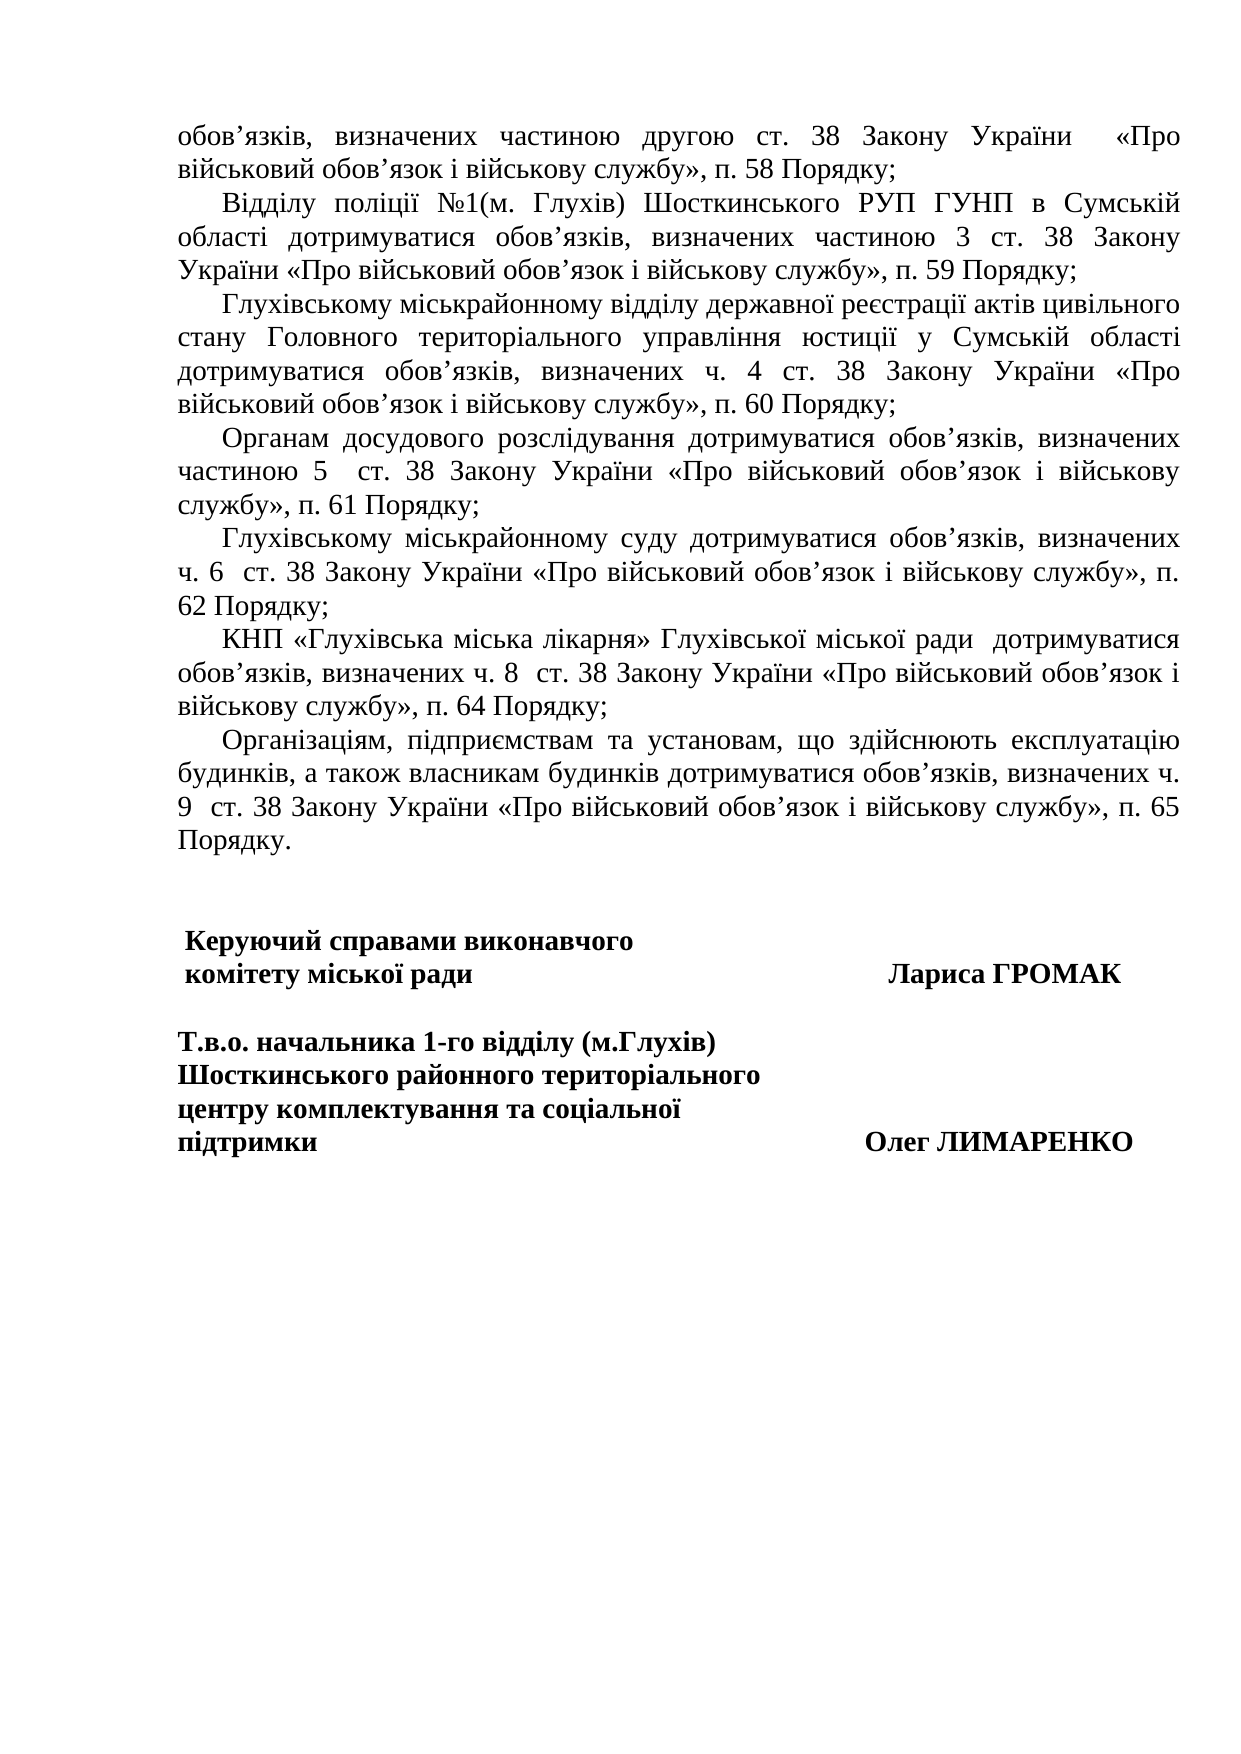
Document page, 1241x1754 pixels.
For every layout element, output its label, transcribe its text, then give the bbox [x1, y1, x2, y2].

text Органам досудового розслідування дотримуватися обов’язків, визначених частиною 5 ст. 38 Закону України «Про військовий обов’язок і військову службу», п. 61 Порядку; [177, 420, 1181, 521]
text КНП «Глухівська міська лікарня» Глухівської міської ради дотримуватися обов’язків, визначених ч. 8 ст. 38 Закону України «Про військовий обов’язок і військову службу», п. 64 Порядку; [177, 621, 1181, 722]
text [177, 118, 1181, 185]
text Глухівському міськрайонному відділу державної реєстрації актів цивільного стану Головного територіального управління юстиції у Сумській області дотримуватися обов’язків, визначених ч. 4 ст. 38 Закону України «Про військовий обов’язок і військову службу», п. 60 Порядку; [177, 286, 1181, 420]
text комітету міської ради Лариса ГРОМАК [177, 957, 1181, 990]
text Глухівському міськрайонному суду дотримуватися обов’язків, визначених ч. 6 ст. 38 Закону України «Про військовий обов’язок і військову службу», п. 62 Порядку; [177, 521, 1181, 621]
text центру комплектування та соціальної [177, 1091, 1181, 1124]
text підтримки Олег ЛИМАРЕНКО [177, 1124, 1181, 1191]
text Шосткинського районного територіального [177, 1057, 1181, 1091]
text Т.в.о. начальника 1-го відділу (м.Глухів) [177, 1024, 1181, 1057]
text Організаціям, підприємствам та установам, що здійснюють експлуатацію будинків, а також власникам будинків дотримуватися обов’язків, визначених ч. 9 ст. 38 Закону України «Про військовий обов’язок і військову службу», п. 65 Порядку. [177, 722, 1181, 856]
text Керуючий справами виконавчого [177, 923, 1181, 957]
text Відділу поліції №1(м. Глухів) Шосткинського РУП ГУНП в Сумській області дотримуватися обов’язків, визначених частиною 3 ст. 38 Закону України «Про військовий обов’язок і військову службу», п. 59 Порядку; [177, 185, 1181, 286]
